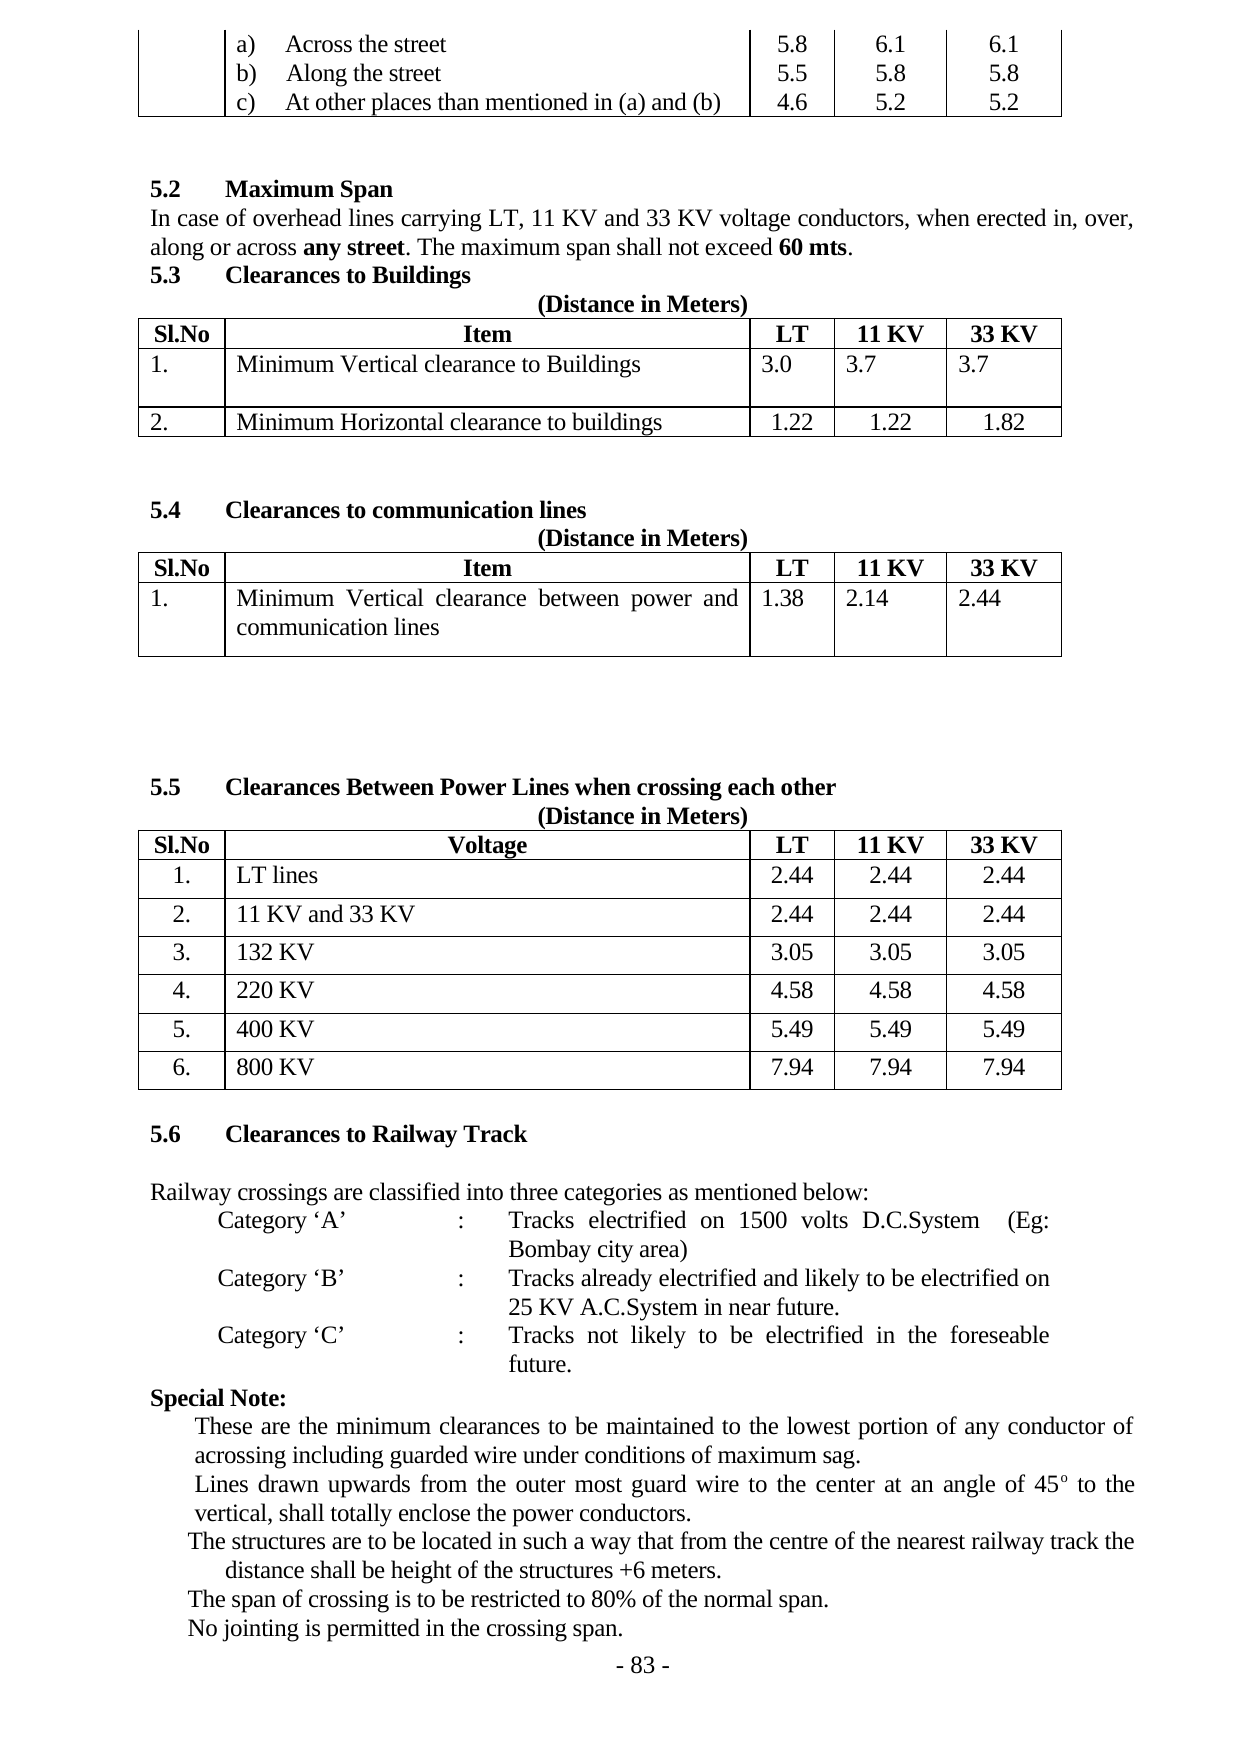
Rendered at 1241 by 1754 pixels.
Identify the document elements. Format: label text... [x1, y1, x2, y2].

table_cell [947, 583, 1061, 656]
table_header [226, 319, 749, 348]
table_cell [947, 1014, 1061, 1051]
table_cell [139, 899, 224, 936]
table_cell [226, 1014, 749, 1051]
text (Distance in Meters) [150, 801, 1135, 829]
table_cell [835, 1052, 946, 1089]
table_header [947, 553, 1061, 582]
text 5.5 Clearances Between Power Lines when crossing each other [150, 772, 1135, 801]
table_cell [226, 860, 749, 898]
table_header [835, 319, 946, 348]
text Lines drawn upwards from the outer most guard wire to the center at an angle of 45o to the vertical, shall totally enclose the power conductors. [194, 1469, 1135, 1526]
text No jointing is permitted in the crossing span. [187, 1613, 1135, 1641]
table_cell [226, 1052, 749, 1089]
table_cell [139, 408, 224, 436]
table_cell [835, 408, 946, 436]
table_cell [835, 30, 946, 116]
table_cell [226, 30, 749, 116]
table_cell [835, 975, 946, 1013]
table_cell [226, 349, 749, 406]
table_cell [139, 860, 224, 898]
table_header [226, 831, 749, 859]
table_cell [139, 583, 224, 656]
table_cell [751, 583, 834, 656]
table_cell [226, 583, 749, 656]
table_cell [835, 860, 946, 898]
text (Distance in Meters) [150, 289, 1135, 318]
text 5.3 Clearances to Buildings [150, 261, 1135, 289]
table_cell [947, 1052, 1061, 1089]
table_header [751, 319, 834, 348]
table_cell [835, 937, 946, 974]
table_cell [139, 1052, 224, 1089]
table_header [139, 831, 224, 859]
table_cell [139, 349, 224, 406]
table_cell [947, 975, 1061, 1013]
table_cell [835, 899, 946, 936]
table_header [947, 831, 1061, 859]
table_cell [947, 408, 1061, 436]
text In case of overhead lines carrying LT, 11 KV and 33 KV voltage conductors, when erected in, over, along or across any street. The maximum span shall not exceed 60 mts. [150, 203, 1135, 261]
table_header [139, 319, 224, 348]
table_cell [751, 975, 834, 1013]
text (Distance in Meters) [150, 523, 1135, 552]
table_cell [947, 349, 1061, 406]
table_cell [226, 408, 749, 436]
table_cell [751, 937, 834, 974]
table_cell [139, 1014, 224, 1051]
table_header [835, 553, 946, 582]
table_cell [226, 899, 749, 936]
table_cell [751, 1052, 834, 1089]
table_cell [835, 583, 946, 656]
text These are the minimum clearances to be maintained to the lowest portion of any conductor of acrossing including guarded wire under conditions of maximum sag. [194, 1411, 1135, 1469]
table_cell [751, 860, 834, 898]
text Special Note: [150, 1383, 1135, 1411]
text 5.6 Clearances to Railway Track [150, 1119, 1135, 1148]
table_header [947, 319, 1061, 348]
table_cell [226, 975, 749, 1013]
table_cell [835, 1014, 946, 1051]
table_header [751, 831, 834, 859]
text 5.2 Maximum Span [150, 174, 1135, 203]
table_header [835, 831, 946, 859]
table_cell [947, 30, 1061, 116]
text 5.4 Clearances to communication lines [150, 495, 1135, 523]
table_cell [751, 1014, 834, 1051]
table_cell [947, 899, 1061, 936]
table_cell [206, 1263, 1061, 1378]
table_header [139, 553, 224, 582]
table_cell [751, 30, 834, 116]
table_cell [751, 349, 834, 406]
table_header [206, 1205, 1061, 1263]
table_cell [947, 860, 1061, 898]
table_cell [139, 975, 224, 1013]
text The span of crossing is to be restricted to 80% of the normal span. [187, 1584, 1135, 1613]
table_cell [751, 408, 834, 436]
text The structures are to be located in such a way that from the centre of the nearest railway track the distance shall be height of the structures +6 meters. [187, 1526, 1135, 1584]
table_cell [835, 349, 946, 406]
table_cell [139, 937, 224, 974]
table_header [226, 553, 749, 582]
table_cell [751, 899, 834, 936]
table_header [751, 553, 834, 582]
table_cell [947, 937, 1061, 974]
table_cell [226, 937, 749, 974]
text Railway crossings are classified into three categories as mentioned below: [150, 1177, 1135, 1205]
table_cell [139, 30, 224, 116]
